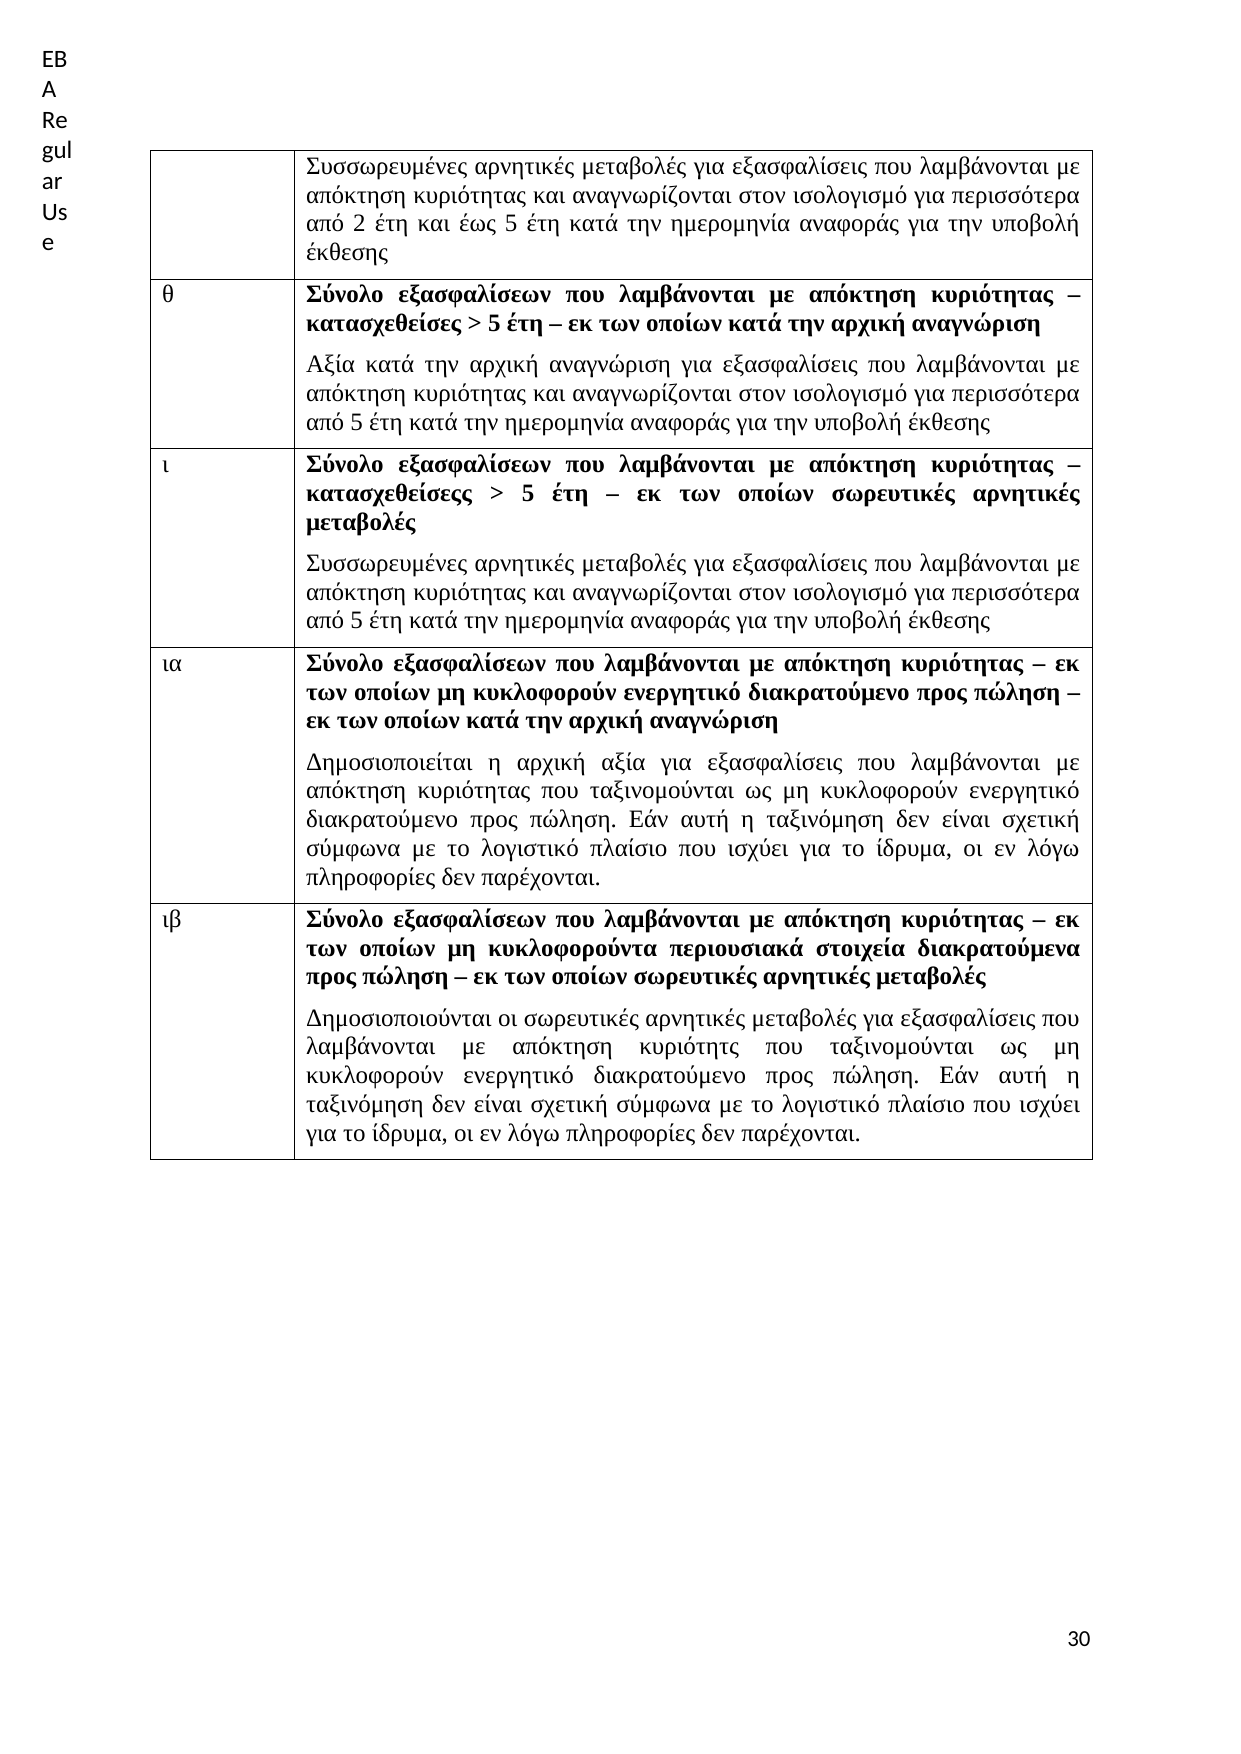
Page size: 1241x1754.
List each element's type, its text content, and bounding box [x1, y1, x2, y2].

table_cell ια [151, 648, 294, 903]
table_cell Σύνολο εξασφαλίσεων που λαμβάνονται με απόκτηση κυριότητας – κατασχεθείσεςς > 5 έτη – εκ των οποίων σωρευτικές αρνητικές μεταβολές Συσσωρευμένες αρνητικές μεταβολές για εξασφαλίσεις που λαμβάνονται με απόκτηση κυριότητας και αναγνωρίζονται στον ισολογισμό για περισσότερα από 5 έτη κατά την ημερομηνία αναφοράς για την υποβολή έκθεσης [295, 449, 1092, 647]
table_cell Σύνολο εξασφαλίσεων που λαμβάνονται με απόκτηση κυριότητας – εκ των οποίων μη κυκλοφορούντα περιουσιακά στοιχεία διακρατούμενα προς πώληση – εκ των οποίων σωρευτικές αρνητικές μεταβολές Δημοσιοποιούνται οι σωρευτικές αρνητικές μεταβολές για εξασφαλίσεις που λαμβάνονται με απόκτηση κυριότητς που ταξινομούνται ως μη κυκλοφορούν ενεργητικό διακρατούμενο προς πώληση. Εάν αυτή η ταξινόμηση δεν είναι σχετική σύμφωνα με το λογιστικό πλαίσιο που ισχύει για το ίδρυμα, οι εν λόγω πληροφορίες δεν παρέχονται. [295, 904, 1092, 1159]
table_cell ι [151, 449, 294, 647]
table_cell θ [151, 280, 294, 448]
table_cell Σύνολο εξασφαλίσεων που λαμβάνονται με απόκτηση κυριότητας – εκ των οποίων μη κυκλοφορούν ενεργητικό διακρατούμενο προς πώληση – εκ των οποίων κατά την αρχική αναγνώριση Δημοσιοποιείται η αρχική αξία για εξασφαλίσεις που λαμβάνονται με απόκτηση κυριότητας που ταξινομούνται ως μη κυκλοφορούν ενεργητικό διακρατούμενο προς πώληση. Εάν αυτή η ταξινόμηση δεν είναι σχετική σύμφωνα με το λογιστικό πλαίσιο που ισχύει για το ίδρυμα, οι εν λόγω πληροφορίες δεν παρέχονται. [295, 648, 1092, 903]
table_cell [295, 151, 1092, 278]
table_cell ιβ [151, 904, 294, 1159]
table_cell η [151, 151, 294, 278]
table_cell Σύνολο εξασφαλίσεων που λαμβάνονται με απόκτηση κυριότητας – κατασχεθείσες > 5 έτη – εκ των οποίων κατά την αρχική αναγνώριση Αξία κατά την αρχική αναγνώριση για εξασφαλίσεις που λαμβάνονται με απόκτηση κυριότητας και αναγνωρίζονται στον ισολογισμό για περισσότερα από 5 έτη κατά την ημερομηνία αναφοράς για την υποβολή έκθεσης [295, 280, 1092, 448]
